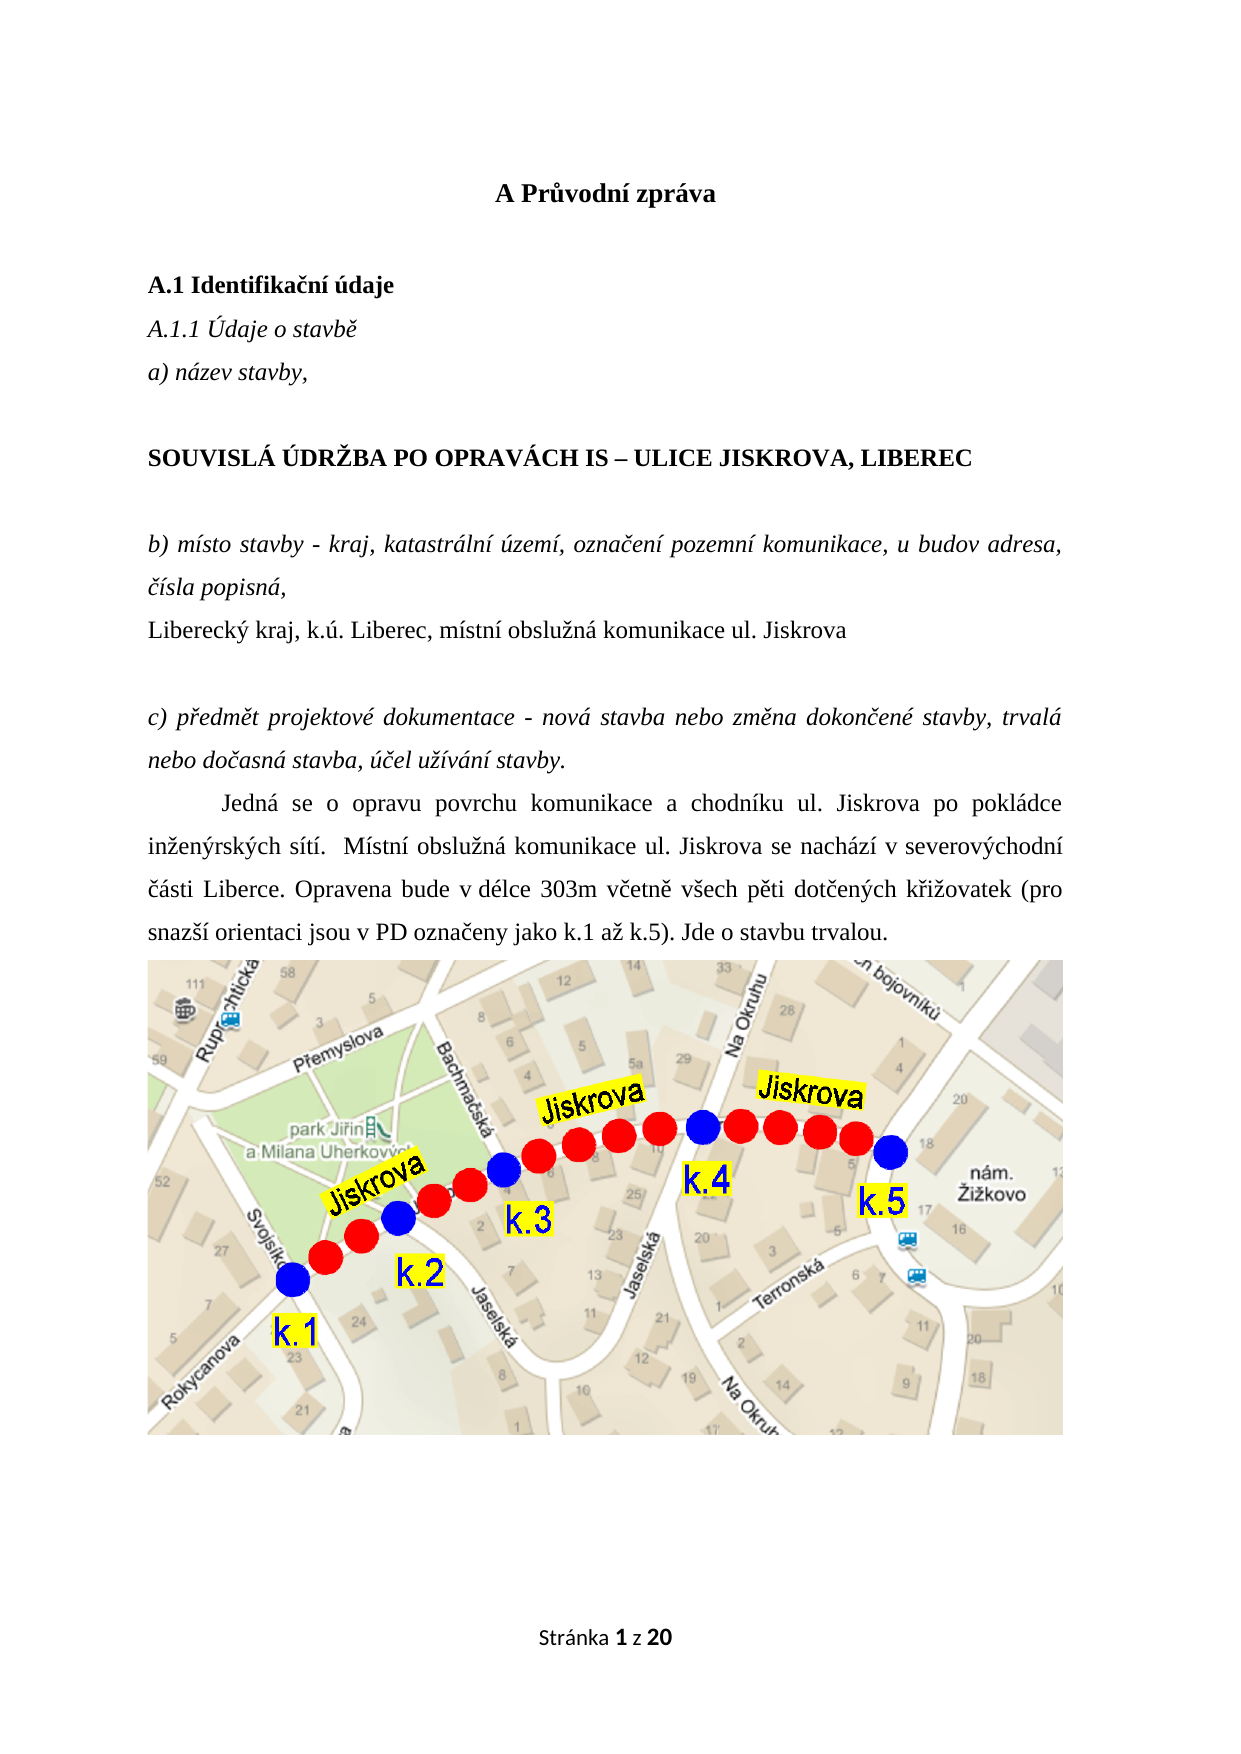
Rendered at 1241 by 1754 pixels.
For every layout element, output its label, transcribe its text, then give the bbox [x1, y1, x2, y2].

text A.1.1 Údaje o stavbě [148, 314, 1063, 342]
text Liberecký kraj, k.ú. Liberec, místní obslužná komunikace ul. Jiskrova [148, 616, 1063, 644]
text A Průvodní zpráva [148, 177, 1063, 208]
text Jedná se o opravu povrchu komunikace a chodníku ul. Jiskrova po pokládce inženýrských sítí. Místní obslužná komunikace ul. Jiskrova se nachází v severovýchodní části Liberce. Opravena bude v délce 303m včetně všech pěti dotčených křižovatek (pro snazší orientaci jsou v PD označeny jako k.1 až k.5). Jde o stavbu trvalou. [148, 788, 1063, 946]
text b) místo stavby - kraj, katastrální území, označení pozemní komunikace, u budov adresa, čísla popisná, [148, 529, 1063, 601]
text a) název stavby, [148, 357, 1063, 386]
text A.1 Identifikační údaje [148, 271, 1063, 299]
text SOUVISLÁ ÚDRŽBA PO OPRAVÁCH IS – ULICE JISKROVA, LIBEREC [148, 443, 1063, 472]
picture [147, 960, 1063, 1435]
text c) předmět projektové dokumentace - nová stavba nebo změna dokončené stavby, trvalá nebo dočasná stavba, účel užívání stavby. [148, 702, 1063, 774]
